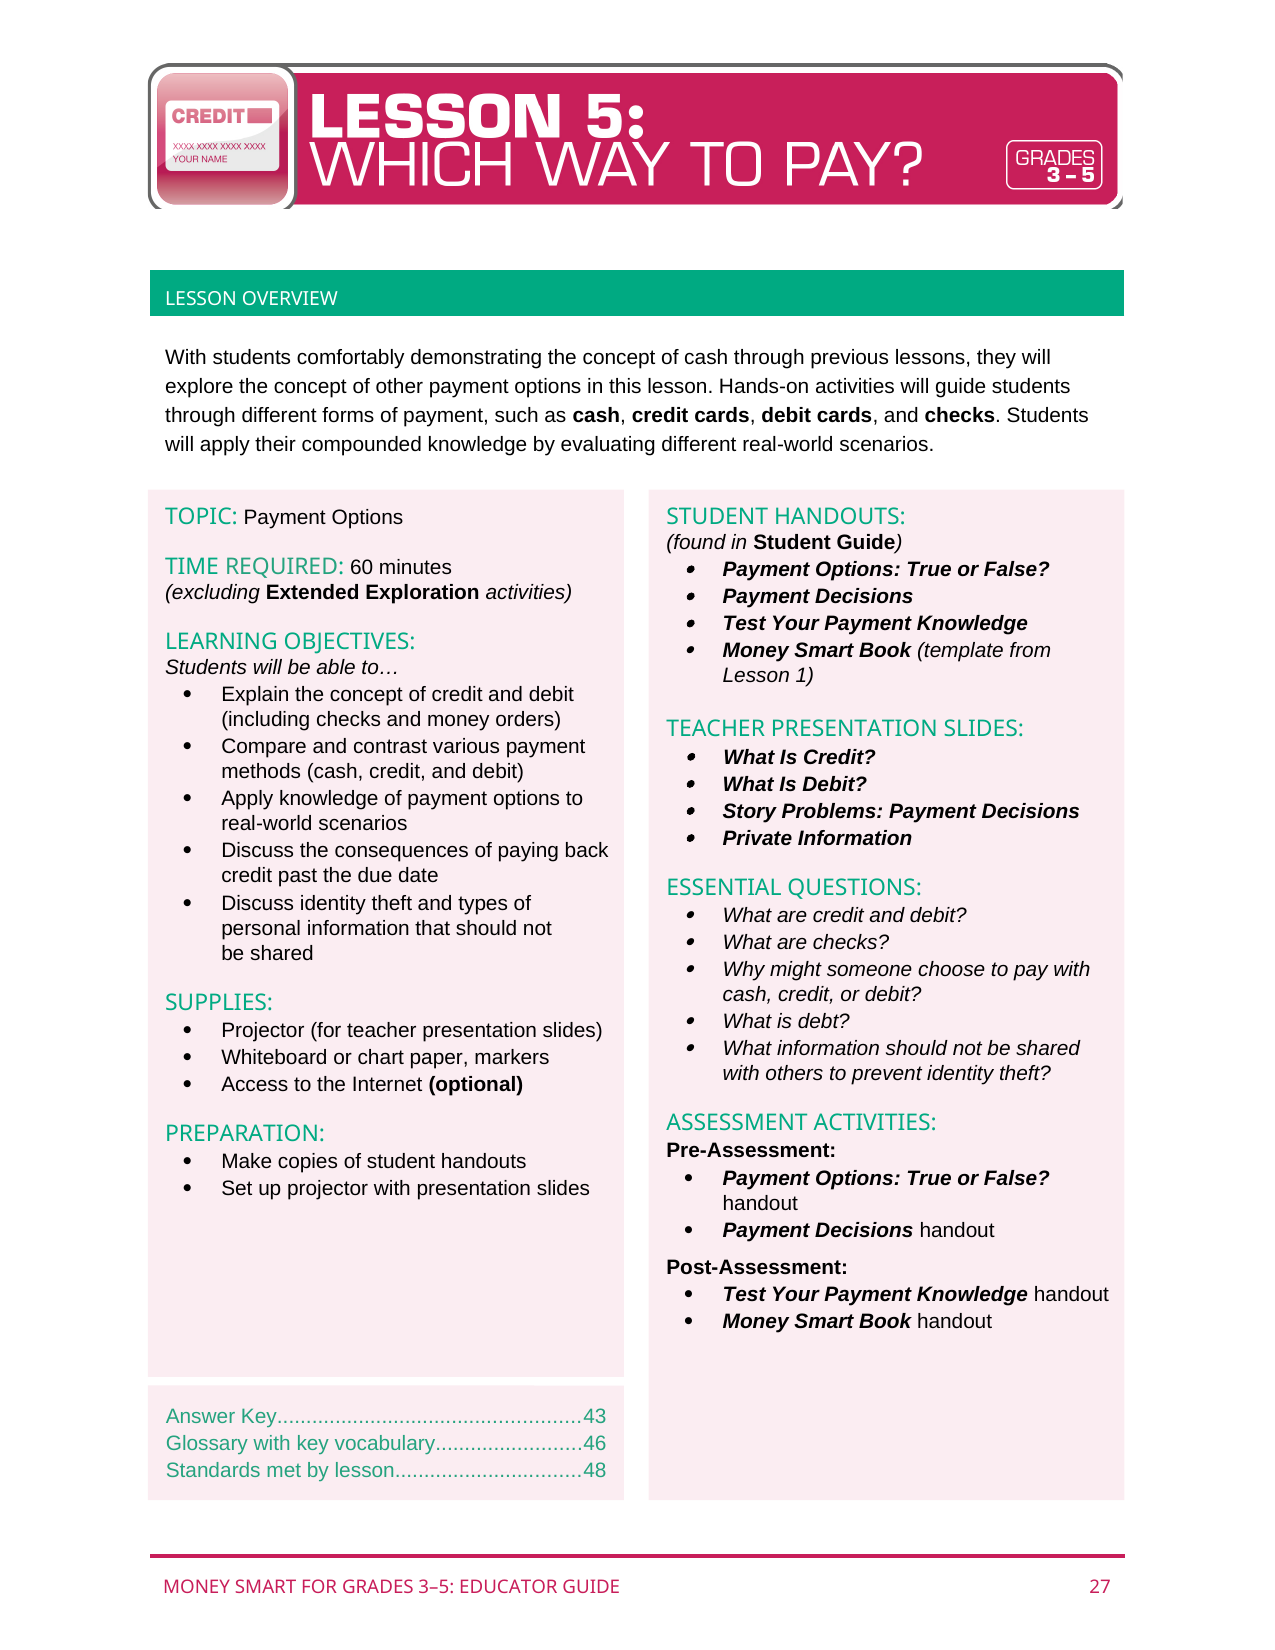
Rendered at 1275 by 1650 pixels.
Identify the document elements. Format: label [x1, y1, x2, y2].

picture [147, 63, 1122, 209]
